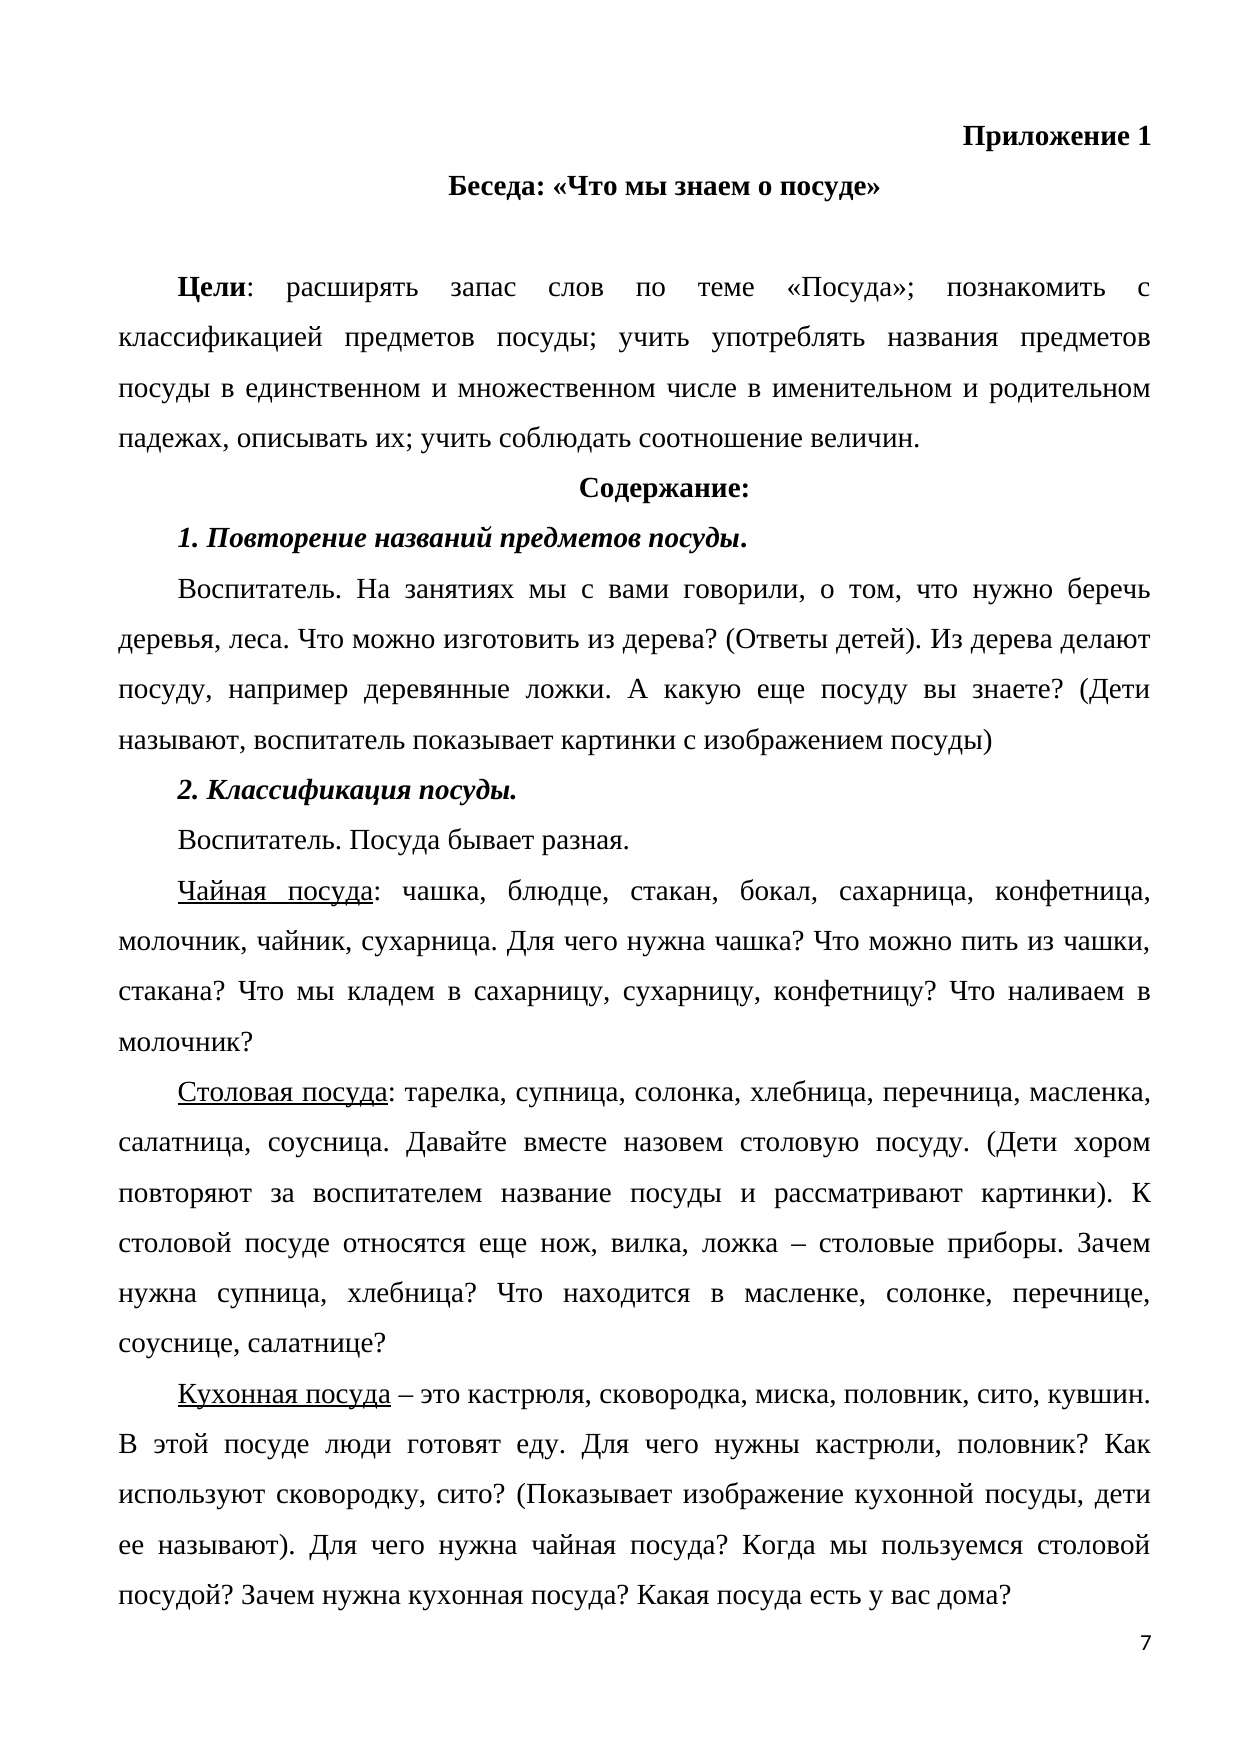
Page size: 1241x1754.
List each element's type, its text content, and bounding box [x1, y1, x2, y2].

text Цели: расширять запас слов по теме «Посуда»; познакомить с классификацией предметов посуды; учить употреблять названия предметов посуды в единственном и множественном числе в именительном и родительном падежах, описывать их; учить соблюдать соотношение величин. [118, 269, 1152, 453]
text Воспитатель. На занятиях мы с вами говорили, о том, что нужно беречь деревья, леса. Что можно изготовить из дерева? (Ответы детей). Из дерева делают посуду, например деревянные ложки. А какую еще посуду вы знаете? (Дети называют, воспитатель показывает картинки с изображением посуды) [118, 571, 1152, 755]
text 1. Повторение названий предметов посуды. [118, 521, 1152, 554]
text Столовая посуда: тарелка, супница, солонка, хлебница, перечница, масленка, салатница, соусница. Давайте вместе назовем столовую посуду. (Дети хором повторяют за воспитателем название посуды и рассматривают картинки). К столовой посуде относятся еще нож, вилка, ложка – столовые приборы. Зачем нужна супница, хлебница? Что находится в масленке, солонке, перечнице, соуснице, салатнице? [118, 1074, 1152, 1359]
text Чайная посуда: чашка, блюдце, стакан, бокал, сахарница, конфетница, молочник, чайник, сухарница. Для чего нужна чашка? Что можно пить из чашки, стакана? Что мы кладем в сахарницу, сухарницу, конфетницу? Что наливаем в молочник? [118, 873, 1152, 1057]
text Кухонная посуда – это кастрюля, сковородка, миска, половник, сито, кувшин. В этой посуде люди готовят еду. Для чего нужны кастрюли, половник? Как используют сковородку, сито? (Показывает изображение кухонной посуды, дети ее называют). Для чего нужна чайная посуда? Когда мы пользуемся столовой посудой? Зачем нужна кухонная посуда? Какая посуда есть у вас дома? [118, 1376, 1152, 1611]
text Воспитатель. Посуда бывает разная. [118, 822, 1152, 856]
text Содержание: [118, 470, 1152, 504]
text Беседа: «Что мы знаем о посуде» [118, 168, 1152, 202]
text 2. Классификация посуды. [118, 772, 1152, 806]
text Приложение 1 [118, 118, 1152, 152]
